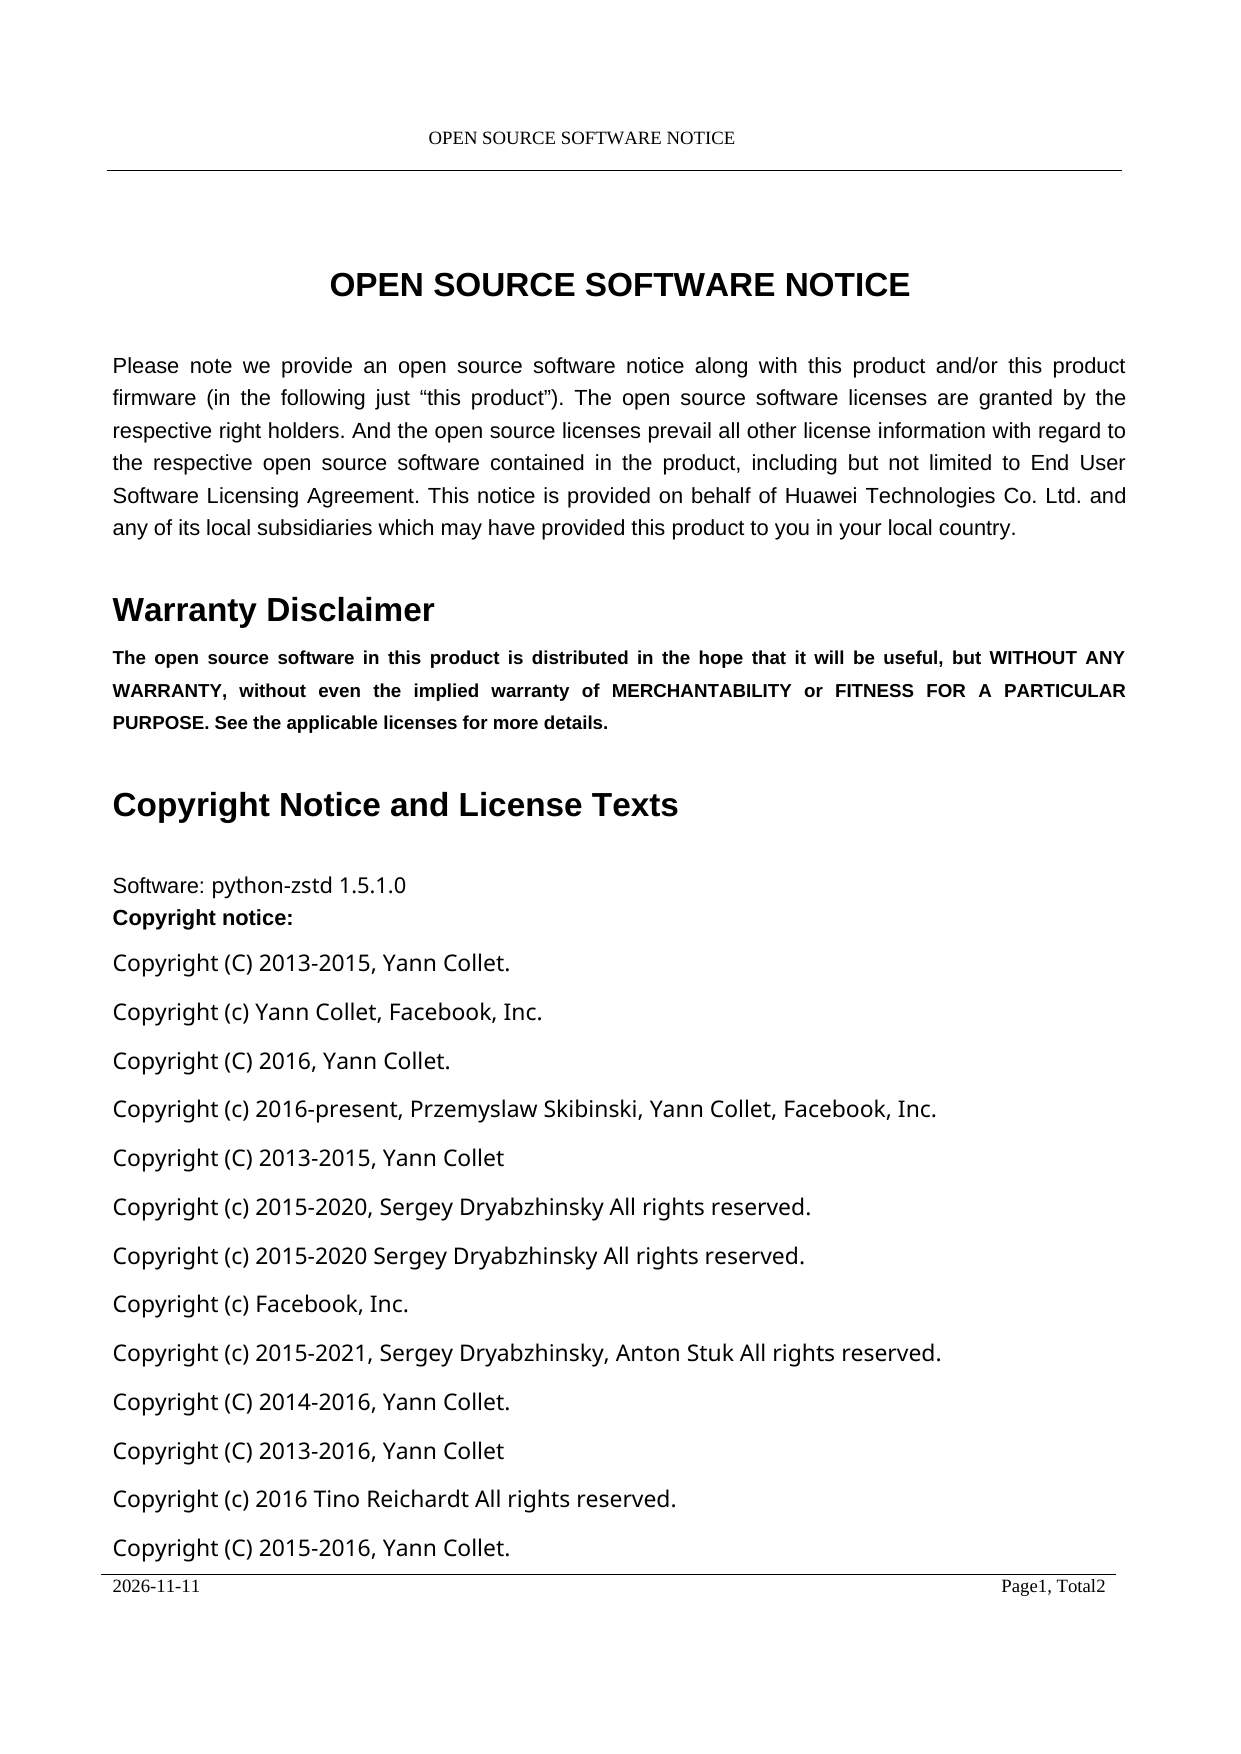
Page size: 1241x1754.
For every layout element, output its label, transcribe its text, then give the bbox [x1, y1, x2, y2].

text OPEN SOURCE SOFTWARE NOTICE [112, 251, 1128, 316]
text Please note we provide an open source software notice along with this product and/or this product firmware (in the following just “this product”). The open source software licenses are granted by the respective right holders. And the open source licenses prevail all other license information with regard to the respective open source software contained in the product, including but not limited to End User Software Licensing Agreement. This notice is provided on behalf of Huawei Technologies Co. Ltd. and any of its local subsidiaries which may have provided this product to you in your local country. [112, 349, 1128, 544]
text Copyright notice: [112, 901, 1128, 934]
text Software: python-zstd 1.5.1.0 [112, 869, 1128, 901]
text The open source software in this product is distributed in the hope that it will be useful, but WITHOUT ANY WARRANTY, without even the implied warranty of MERCHANTABILITY or FITNESS FOR A PARTICULAR PURPOSE. See the applicable licenses for more details. [112, 641, 1128, 739]
text Copyright Notice and License Texts [112, 771, 1128, 836]
text Warranty Disclaimer [112, 576, 1128, 641]
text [112, 947, 1128, 1564]
